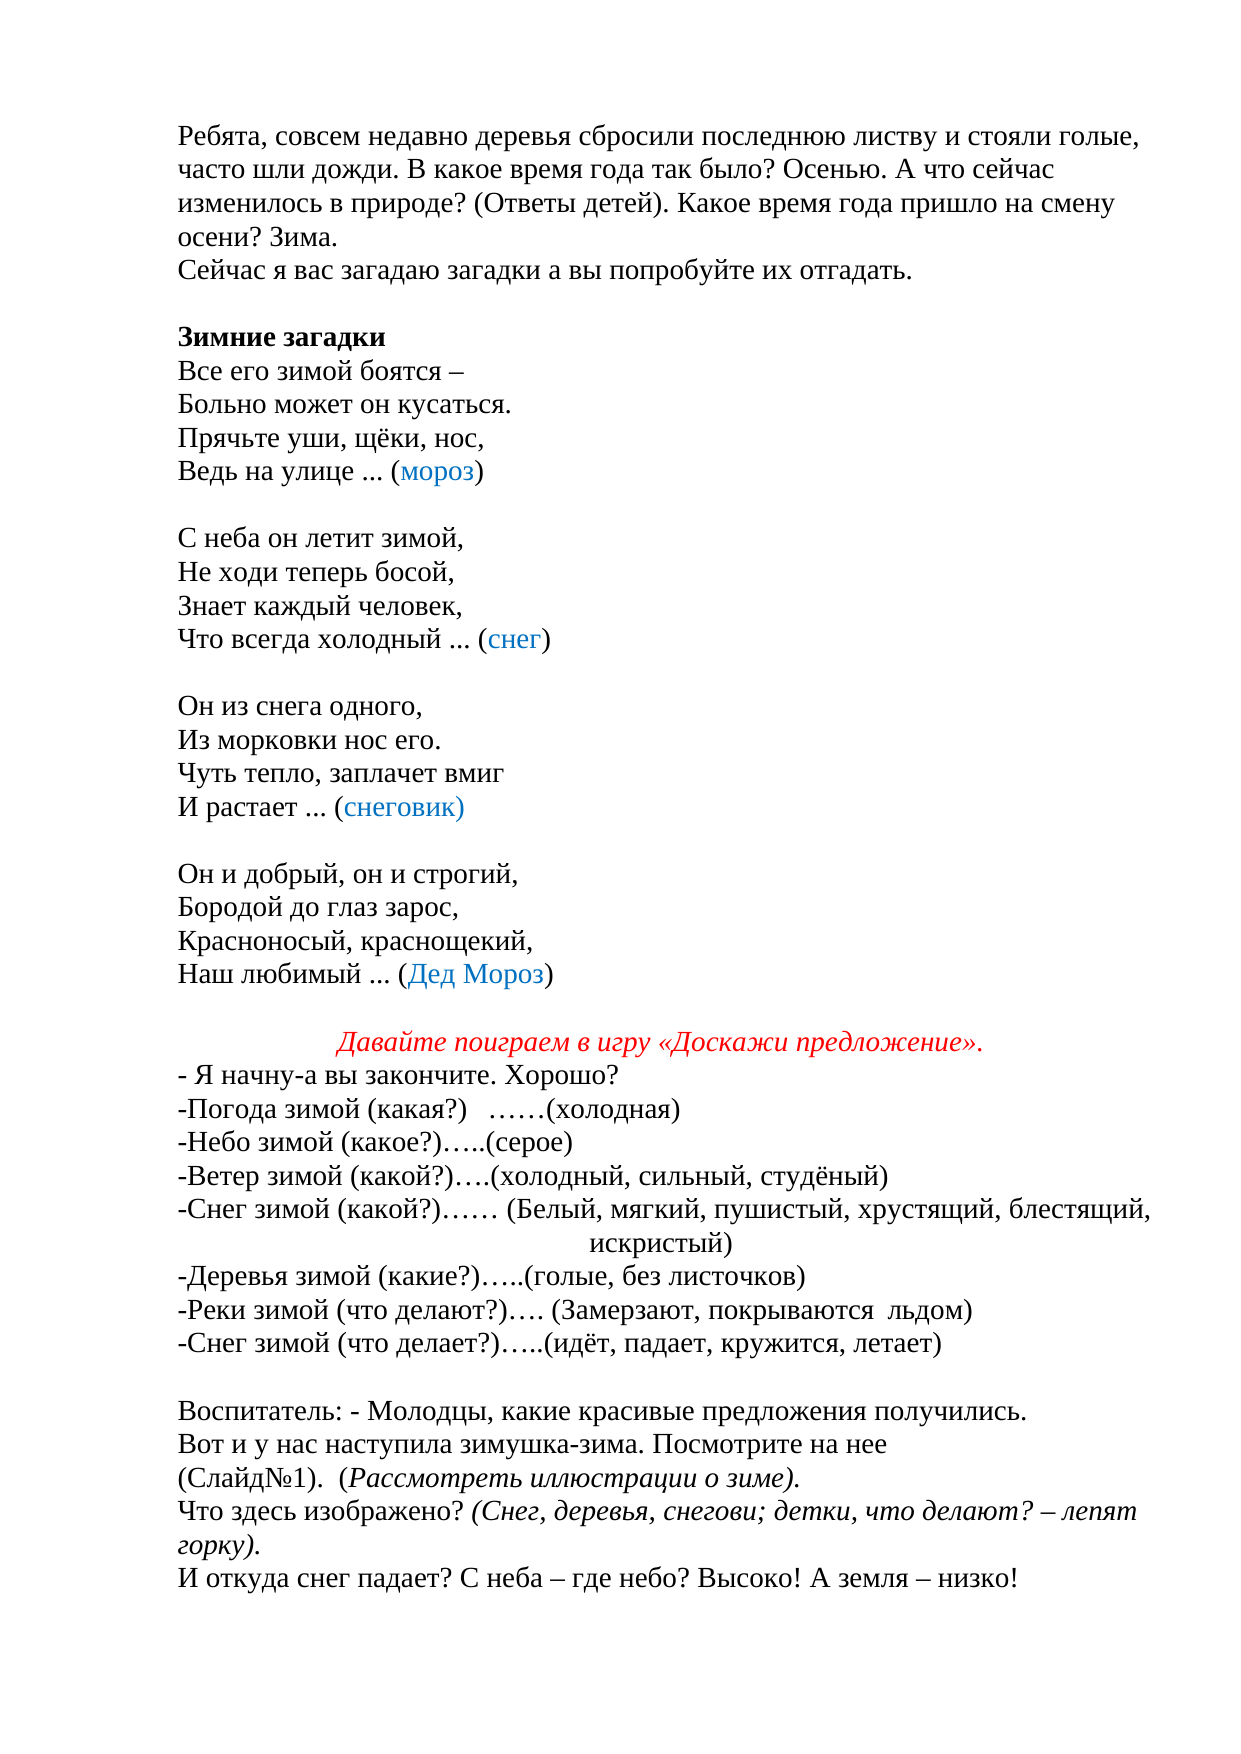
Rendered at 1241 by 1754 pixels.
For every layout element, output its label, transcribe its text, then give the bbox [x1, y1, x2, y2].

text Вот и у нас наступила зимушка-зима. Посмотрите на нее (Слайд№1). (Рассмотреть иллюстрации о зиме). [177, 1426, 1152, 1493]
text Он и добрый, он и строгий, [177, 856, 1152, 889]
text Что здесь изображено? (Снег, деревья, снегови; детки, что делают? – лепят горку). [177, 1493, 1152, 1560]
text -Реки зимой (что делают?)…. (Замерзают, покрываются льдом) [177, 1292, 1152, 1326]
text Не ходи теперь босой, [177, 554, 1152, 588]
text И растает ... (снеговик) [177, 789, 1152, 822]
text Наш любимый ... (Дед Мороз) [177, 957, 1152, 990]
text -Погода зимой (какая?) ……(холодная) [177, 1091, 1152, 1124]
text Из морковки нос его. [177, 722, 1152, 755]
text И откуда снег падает? С неба – где небо? Высоко! А земля – низко! [177, 1560, 1152, 1594]
text Что всегда холодный ... (снег) [177, 621, 1152, 655]
text Все его зимой боятся – [177, 353, 1152, 386]
text С неба он летит зимой, [177, 521, 1152, 554]
text Бородой до глаз зарос, [177, 889, 1152, 923]
text Давайте поиграем в игру «Доскажи предложение». [177, 1024, 1152, 1057]
text Чуть тепло, заплачет вмиг [177, 755, 1152, 789]
text -Деревья зимой (какие?)…..(голые, без листочков) [177, 1258, 1152, 1292]
text Больно может он кусаться. [177, 386, 1152, 420]
text Красноносый, краснощекий, [177, 923, 1152, 957]
text - Я начну-а вы закончите. Хорошо? [177, 1057, 1152, 1091]
text -Небо зимой (какое?)…..(серое) [177, 1124, 1152, 1158]
text Знает каждый человек, [177, 588, 1152, 621]
text Сейчас я вас загадаю загадки а вы попробуйте их отгадать. [177, 252, 1152, 286]
text Он из снега одного, [177, 688, 1152, 722]
text Прячьте уши, щёки, нос, [177, 420, 1152, 453]
text -Ветер зимой (какой?)….(холодный, сильный, студёный) [177, 1158, 1152, 1191]
text -Снег зимой (какой?)…… (Белый, мягкий, пушистый, хрустящий, блестящий, искристый) [177, 1191, 1152, 1258]
text Ведь на улице ... (мороз) [177, 453, 1152, 487]
text Воспитатель: - Молодцы, какие красивые предложения получились. [177, 1393, 1152, 1426]
text Ребята, совсем недавно деревья сбросили последнюю листву и стояли голые, часто шли дожди. В какое время года так было? Осенью. А что сейчас изменилось в природе? (Ответы детей). Какое время года пришло на смену осени? Зима. [177, 118, 1152, 252]
text -Снег зимой (что делает?)…..(идёт, падает, кружится, летает) [177, 1326, 1152, 1359]
text Зимние загадки [177, 319, 1152, 353]
